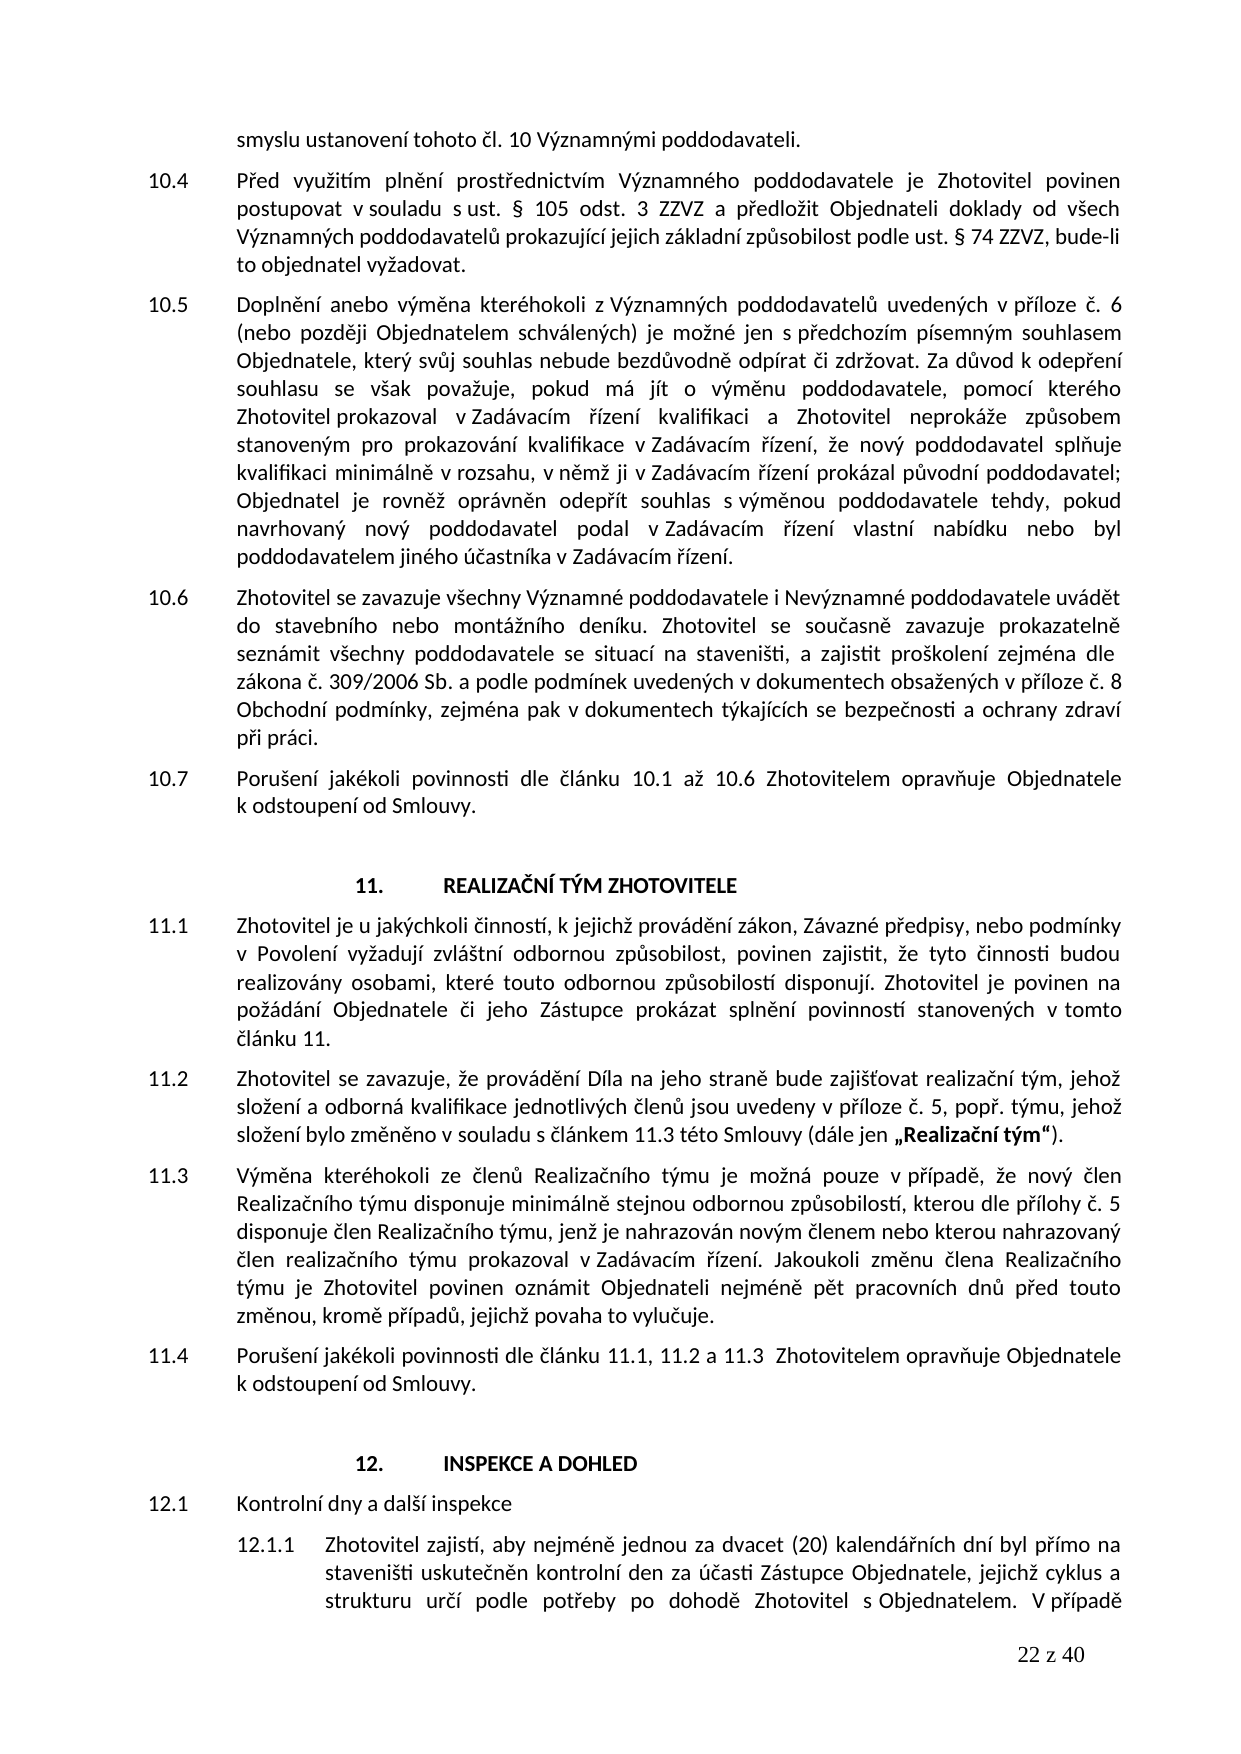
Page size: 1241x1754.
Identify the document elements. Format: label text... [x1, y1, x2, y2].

subtitle realizační tým Zhotovitele [354, 871, 1122, 899]
subtitle Inspekce a dohled [354, 1449, 1122, 1477]
subtitle Porušení jakékoli povinnosti dle článku 11.1, 11.2 a 11.3 Zhotovitelem opravňuje Objednatele k odstoupení od Smlouvy. [148, 1341, 1122, 1397]
subtitle Zhotovitel je u jakýchkoli činností, k jejichž provádění zákon, Závazné předpisy, nebo podmínky v Povolení vyžadují zvláštní odbornou způsobilost, povinen zajistit, že tyto činnosti budou realizovány osobami, které touto odbornou způsobilostí disponují. Zhotovitel je povinen na požádání Objednatele či jeho Zástupce prokázat splnění povinností stanovených v tomto článku 11. [148, 912, 1122, 1052]
subtitle Doplnění anebo výměna kteréhokoli z Významných poddodavatelů uvedených v příloze č. 6 (nebo později Objednatelem schválených) je možné jen s předchozím písemným souhlasem Objednatele, který svůj souhlas nebude bezdůvodně odpírat či zdržovat. Za důvod k odepření souhlasu se však považuje, pokud má jít o výměnu poddodavatele, pomocí kterého Zhotovitel prokazoval v Zadávacím řízení kvalifikaci a Zhotovitel neprokáže způsobem stanoveným pro prokazování kvalifikace v Zadávacím řízení, že nový poddodavatel splňuje kvalifikaci minimálně v rozsahu, v němž ji v Zadávacím řízení prokázal původní poddodavatel; Objednatel je rovněž oprávněn odepřít souhlas s výměnou poddodavatele tehdy, pokud navrhovaný nový poddodavatel podal v Zadávacím řízení vlastní nabídku nebo byl poddodavatelem jiného účastníka v Zadávacím řízení. [148, 290, 1122, 571]
subtitle Porušení jakékoli povinnosti dle článku 10.1 až 10.6 Zhotovitelem opravňuje Objednatele k odstoupení od Smlouvy. [148, 764, 1122, 820]
subtitle Před využitím plnění prostřednictvím Významného poddodavatele je Zhotovitel povinen postupovat v souladu s ust. § 105 odst. 3 ZZVZ a předložit Objednateli doklady od všech Významných poddodavatelů prokazující jejich základní způsobilost podle ust. § 74 ZZVZ, bude-li to objednatel vyžadovat. [148, 166, 1122, 278]
subtitle Zhotovitel se zavazuje všechny Významné poddodavatele i Nevýznamné poddodavatele uvádět do stavebního nebo montážního deníku. Zhotovitel se současně zavazuje prokazatelně seznámit všechny poddodavatele se situací na staveništi, a zajistit proškolení zejména dle zákona č. 309/2006 Sb. a podle podmínek uvedených v dokumentech obsažených v příloze č. 8 Obchodní podmínky, zejména pak v dokumentech týkajících se bezpečnosti a ochrany zdraví při práci. [148, 583, 1122, 751]
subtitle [236, 1530, 1122, 1614]
subtitle Kontrolní dny a další inspekce [148, 1489, 1122, 1517]
subtitle Výměna kteréhokoli ze členů Realizačního týmu je možná pouze v případě, že nový člen Realizačního týmu disponuje minimálně stejnou odbornou způsobilostí, kterou dle přílohy č. 5 disponuje člen Realizačního týmu, jenž je nahrazován novým členem nebo kterou nahrazovaný člen realizačního týmu prokazoval v Zadávacím řízení. Jakoukoli změnu člena Realizačního týmu je Zhotovitel povinen oznámit Objednateli nejméně pět pracovních dnů před touto změnou, kromě případů, jejichž povaha to vylučuje. [148, 1161, 1122, 1329]
subtitle Zhotovitel se zavazuje, že provádění Díla na jeho straně bude zajišťovat realizační tým, jehož složení a odborná kvalifikace jednotlivých členů jsou uvedeny v příloze č. 5, popř. týmu, jehož složení bylo změněno v souladu s článkem 11.3 této Smlouvy (dále jen „Realizační tým“). [148, 1064, 1122, 1148]
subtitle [148, 125, 1122, 153]
